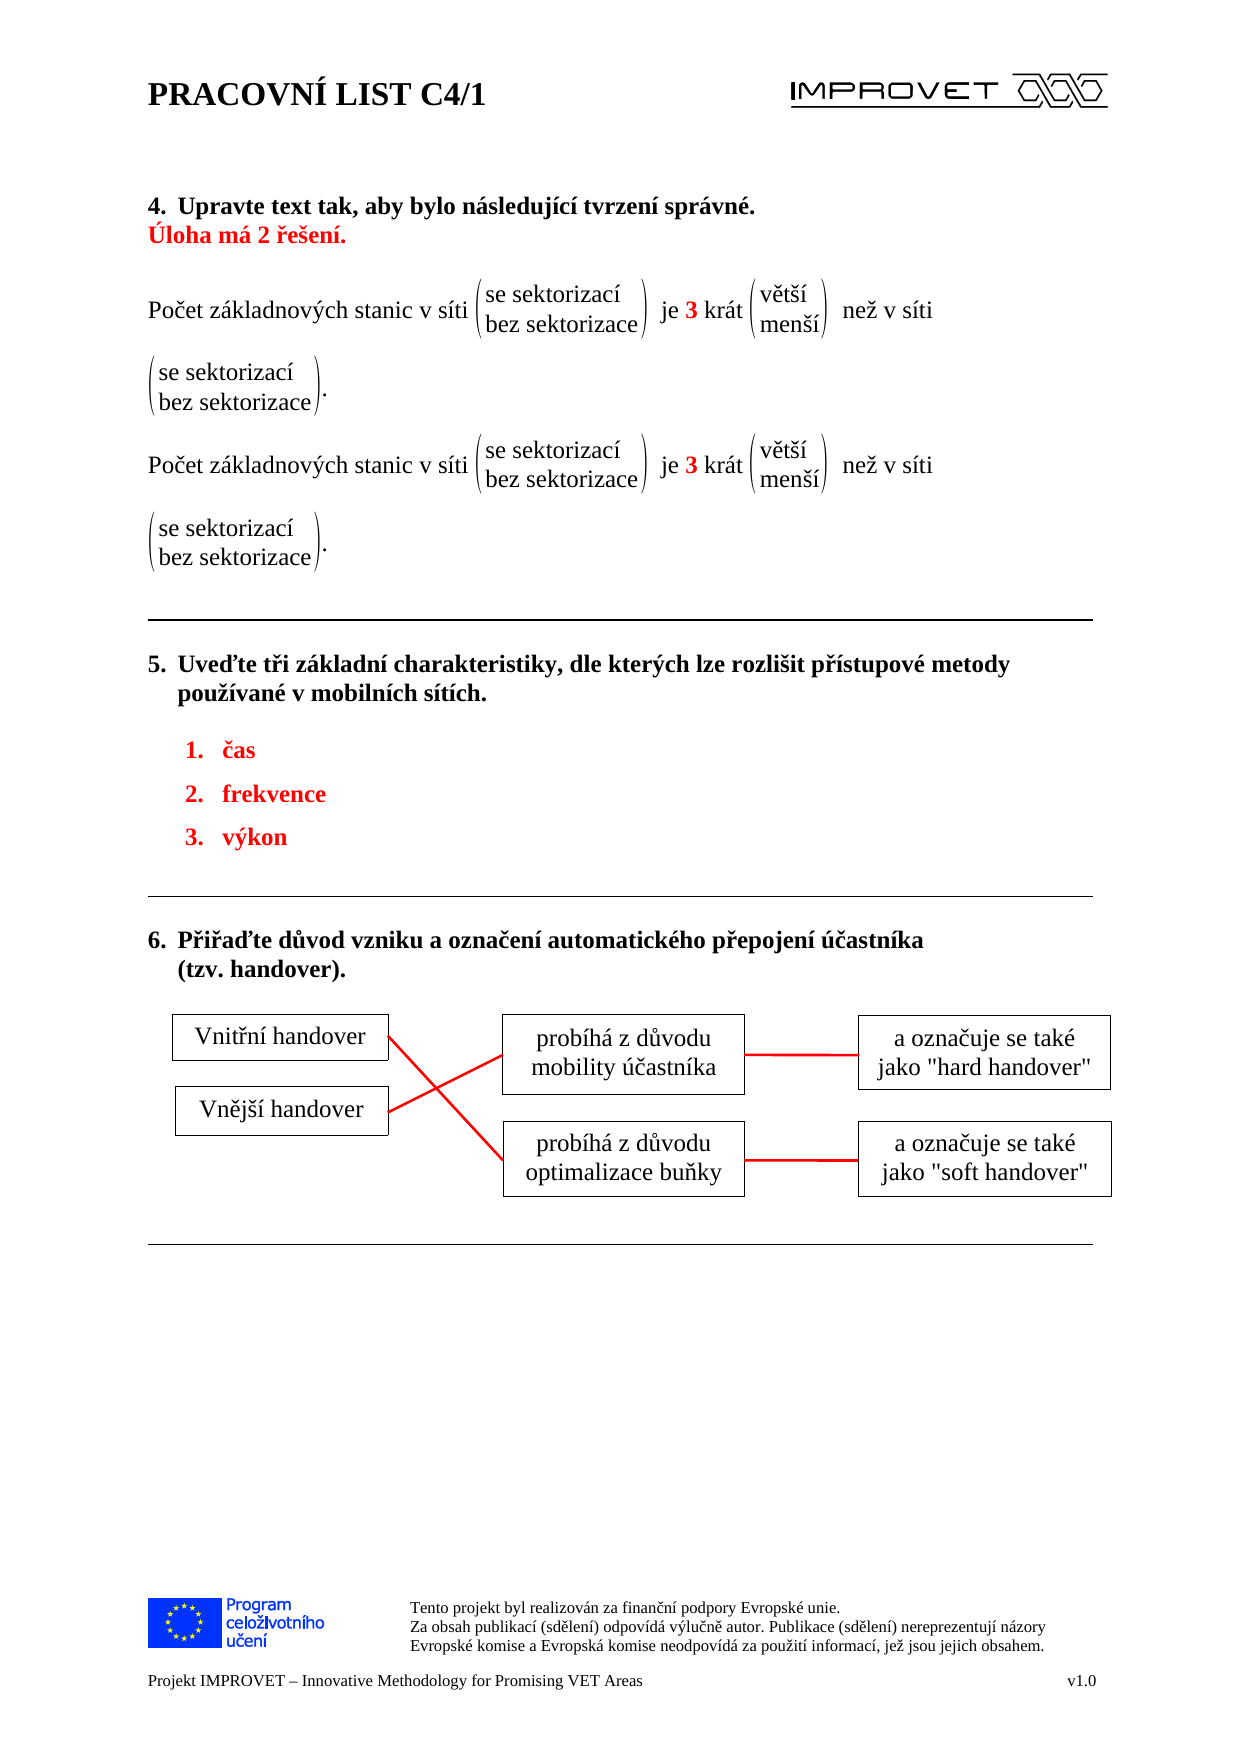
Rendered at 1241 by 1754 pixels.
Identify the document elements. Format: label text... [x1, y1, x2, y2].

text Počet základnových stanic v síti je 3 krát než v síti . [148, 277, 1093, 419]
list čas [185, 736, 1093, 764]
text Přiřaďte důvod vzniku a označení automatického přepojení účastníka (tzv. handover). [148, 926, 1093, 983]
list frekvence [185, 779, 1093, 807]
text Upravte text tak, aby bylo následující tvrzení správné. [148, 191, 1093, 220]
text Uveďte tři základní charakteristiky, dle kterých lze rozlišit přístupové metody používané v mobilních sítích. [148, 649, 1093, 707]
list výkon [185, 822, 1093, 851]
text Počet základnových stanic v síti je 3 krát než v síti . [148, 433, 1093, 574]
text Úloha má 2 řešení. [148, 220, 1093, 249]
